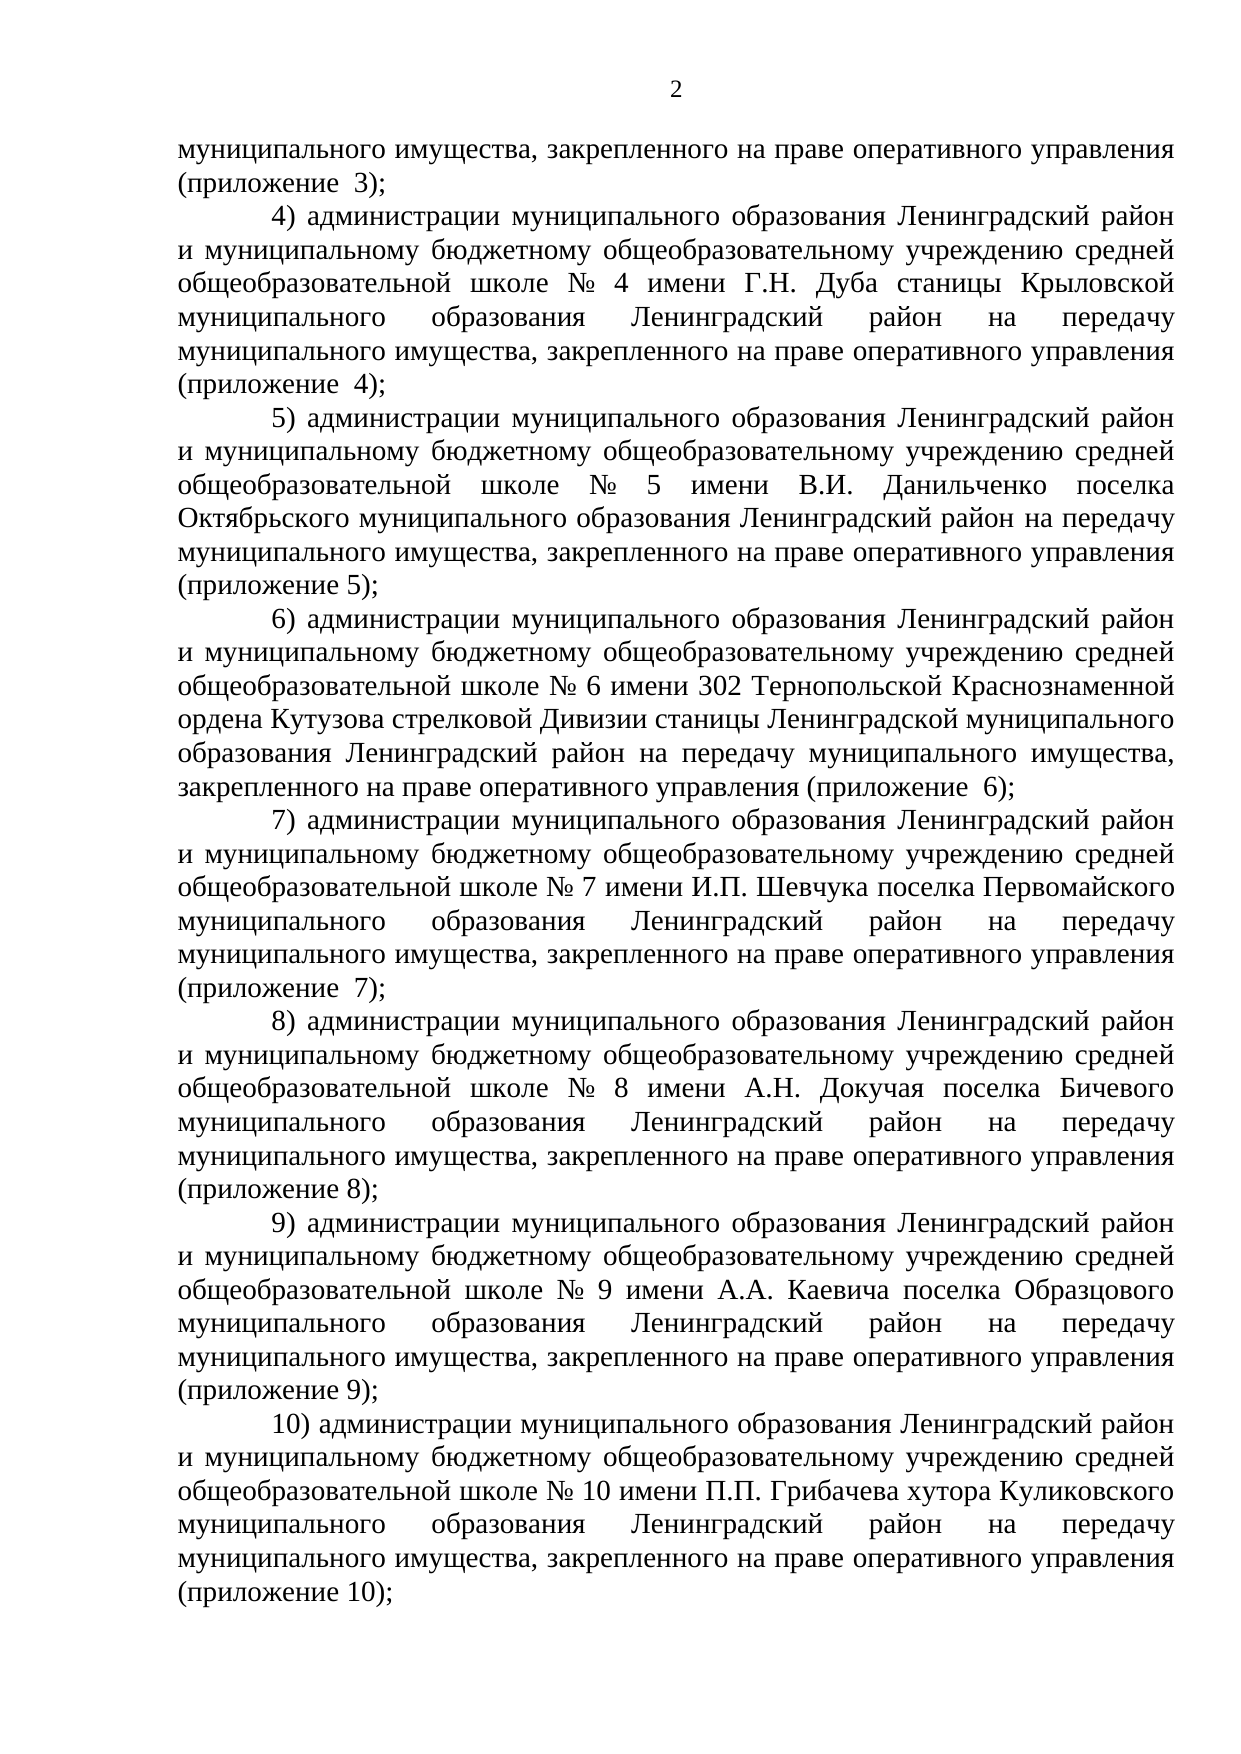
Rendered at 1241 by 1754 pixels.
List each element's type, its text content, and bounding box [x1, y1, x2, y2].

text 9) администрации муниципального образования Ленинградский район и муниципальному бюджетному общеобразовательному учреждению средней общеобразовательной школе № 9 имени А.А. Каевича поселка Образцового муниципального образования Ленинградский район на передачу муниципального имущества, закрепленного на праве оперативного управления (приложение 9); [177, 1205, 1175, 1406]
text 10) администрации муниципального образования Ленинградский район и муниципальному бюджетному общеобразовательному учреждению средней общеобразовательной школе № 10 имени П.П. Грибачева хутора Куликовского муниципального образования Ленинградский район на передачу муниципального имущества, закрепленного на праве оперативного управления (приложение 10); [177, 1406, 1175, 1607]
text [177, 131, 1175, 198]
text 6) администрации муниципального образования Ленинградский район и муниципальному бюджетному общеобразовательному учреждению средней общеобразовательной школе № 6 имени 302 Тернопольской Краснознаменной ордена Кутузова стрелковой Дивизии станицы Ленинградской муниципального образования Ленинградский район на передачу муниципального имущества, закрепленного на праве оперативного управления (приложение 6); [177, 601, 1175, 802]
text 4) администрации муниципального образования Ленинградский район и муниципальному бюджетному общеобразовательному учреждению средней общеобразовательной школе № 4 имени Г.Н. Дуба станицы Крыловской муниципального образования Ленинградский район на передачу муниципального имущества, закрепленного на праве оперативного управления (приложение 4); [177, 198, 1175, 400]
text 5) администрации муниципального образования Ленинградский район и муниципальному бюджетному общеобразовательному учреждению средней общеобразовательной школе № 5 имени В.И. Данильченко поселка Октябрьского муниципального образования Ленинградский район на передачу муниципального имущества, закрепленного на праве оперативного управления (приложение 5); [177, 400, 1175, 601]
text 8) администрации муниципального образования Ленинградский район и муниципальному бюджетному общеобразовательному учреждению средней общеобразовательной школе № 8 имени А.Н. Докучая поселка Бичевого муниципального образования Ленинградский район на передачу муниципального имущества, закрепленного на праве оперативного управления (приложение 8); [177, 1003, 1175, 1205]
text 7) администрации муниципального образования Ленинградский район и муниципальному бюджетному общеобразовательному учреждению средней общеобразовательной школе № 7 имени И.П. Шевчука поселка Первомайского муниципального образования Ленинградский район на передачу муниципального имущества, закрепленного на праве оперативного управления (приложение 7); [177, 802, 1175, 1003]
